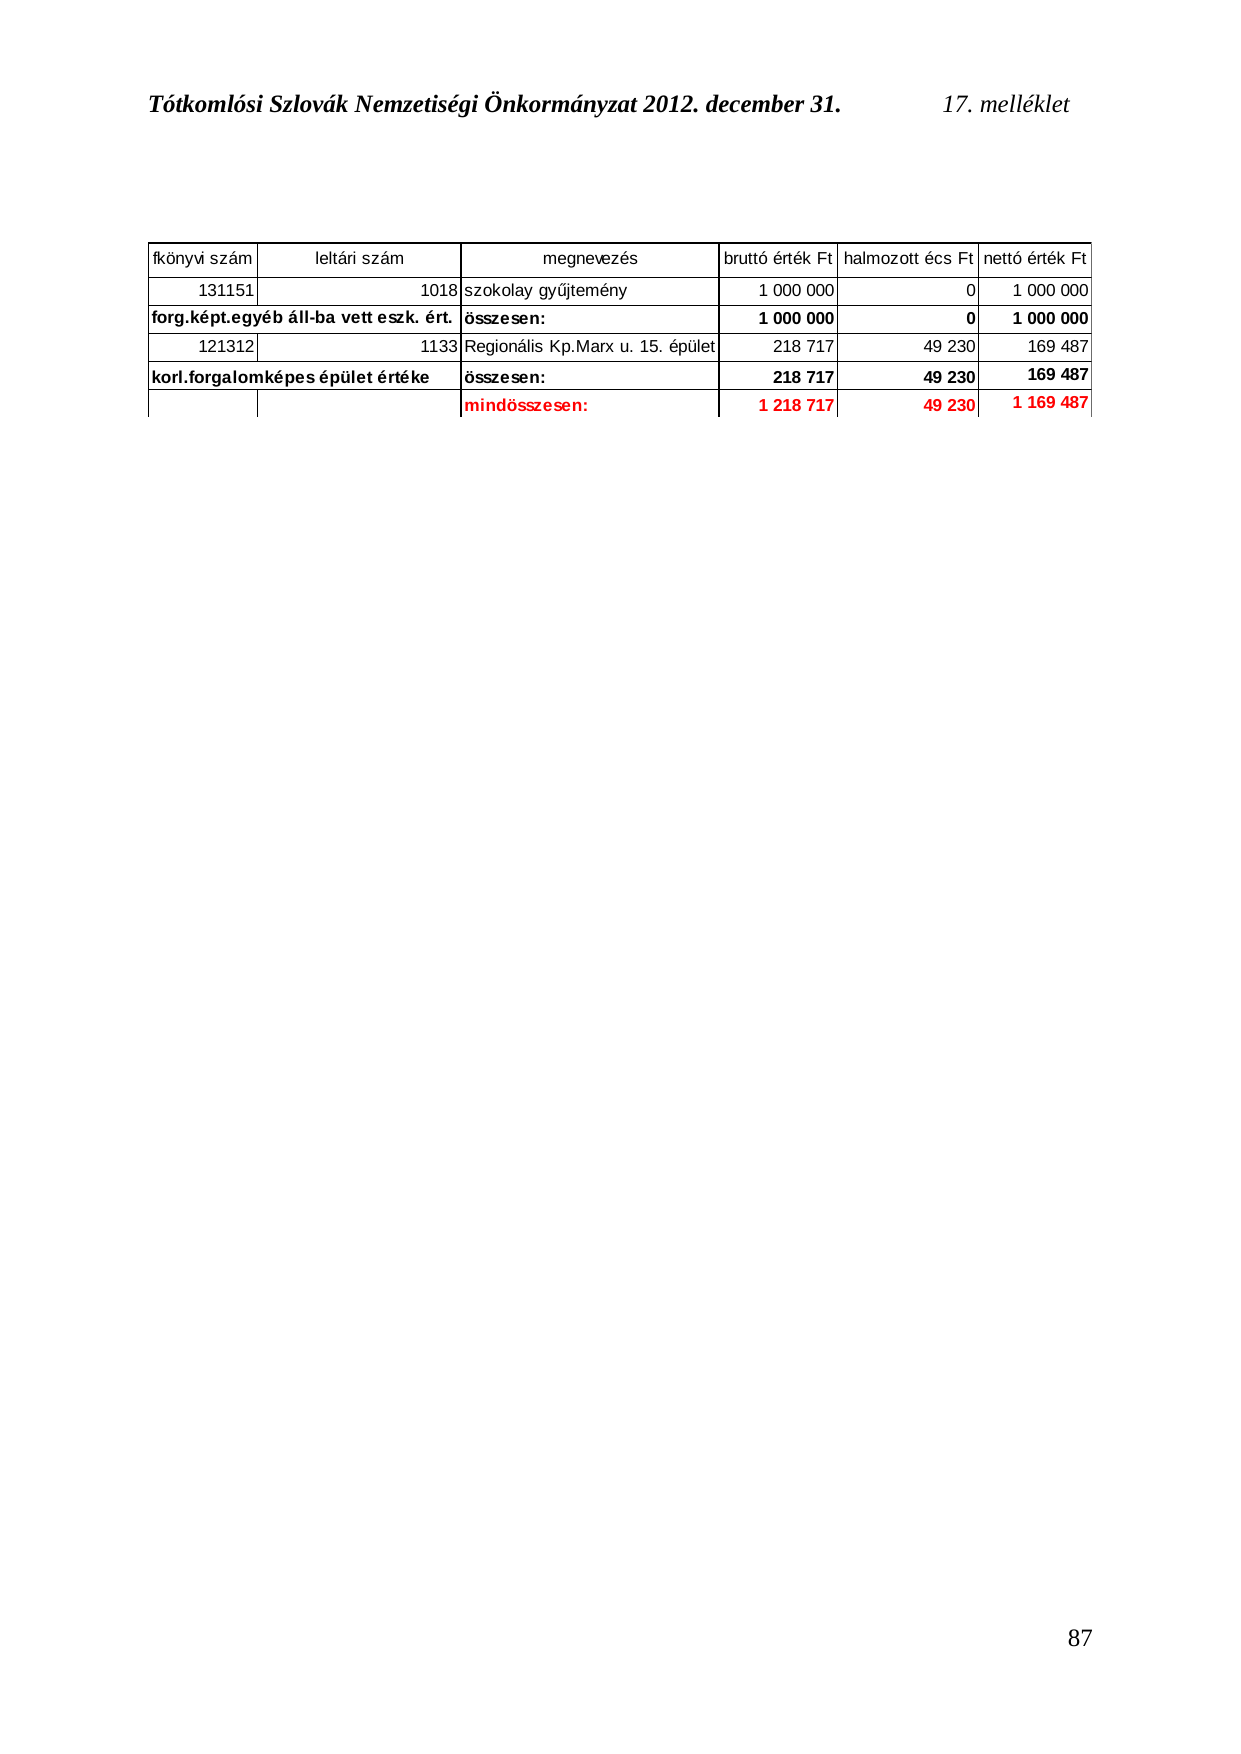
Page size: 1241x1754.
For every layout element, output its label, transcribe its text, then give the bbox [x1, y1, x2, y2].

text Tótkomlósi Szlovák Nemzetiségi Önkormányzat 2012. december 31. 17. melléklet [148, 89, 1093, 117]
